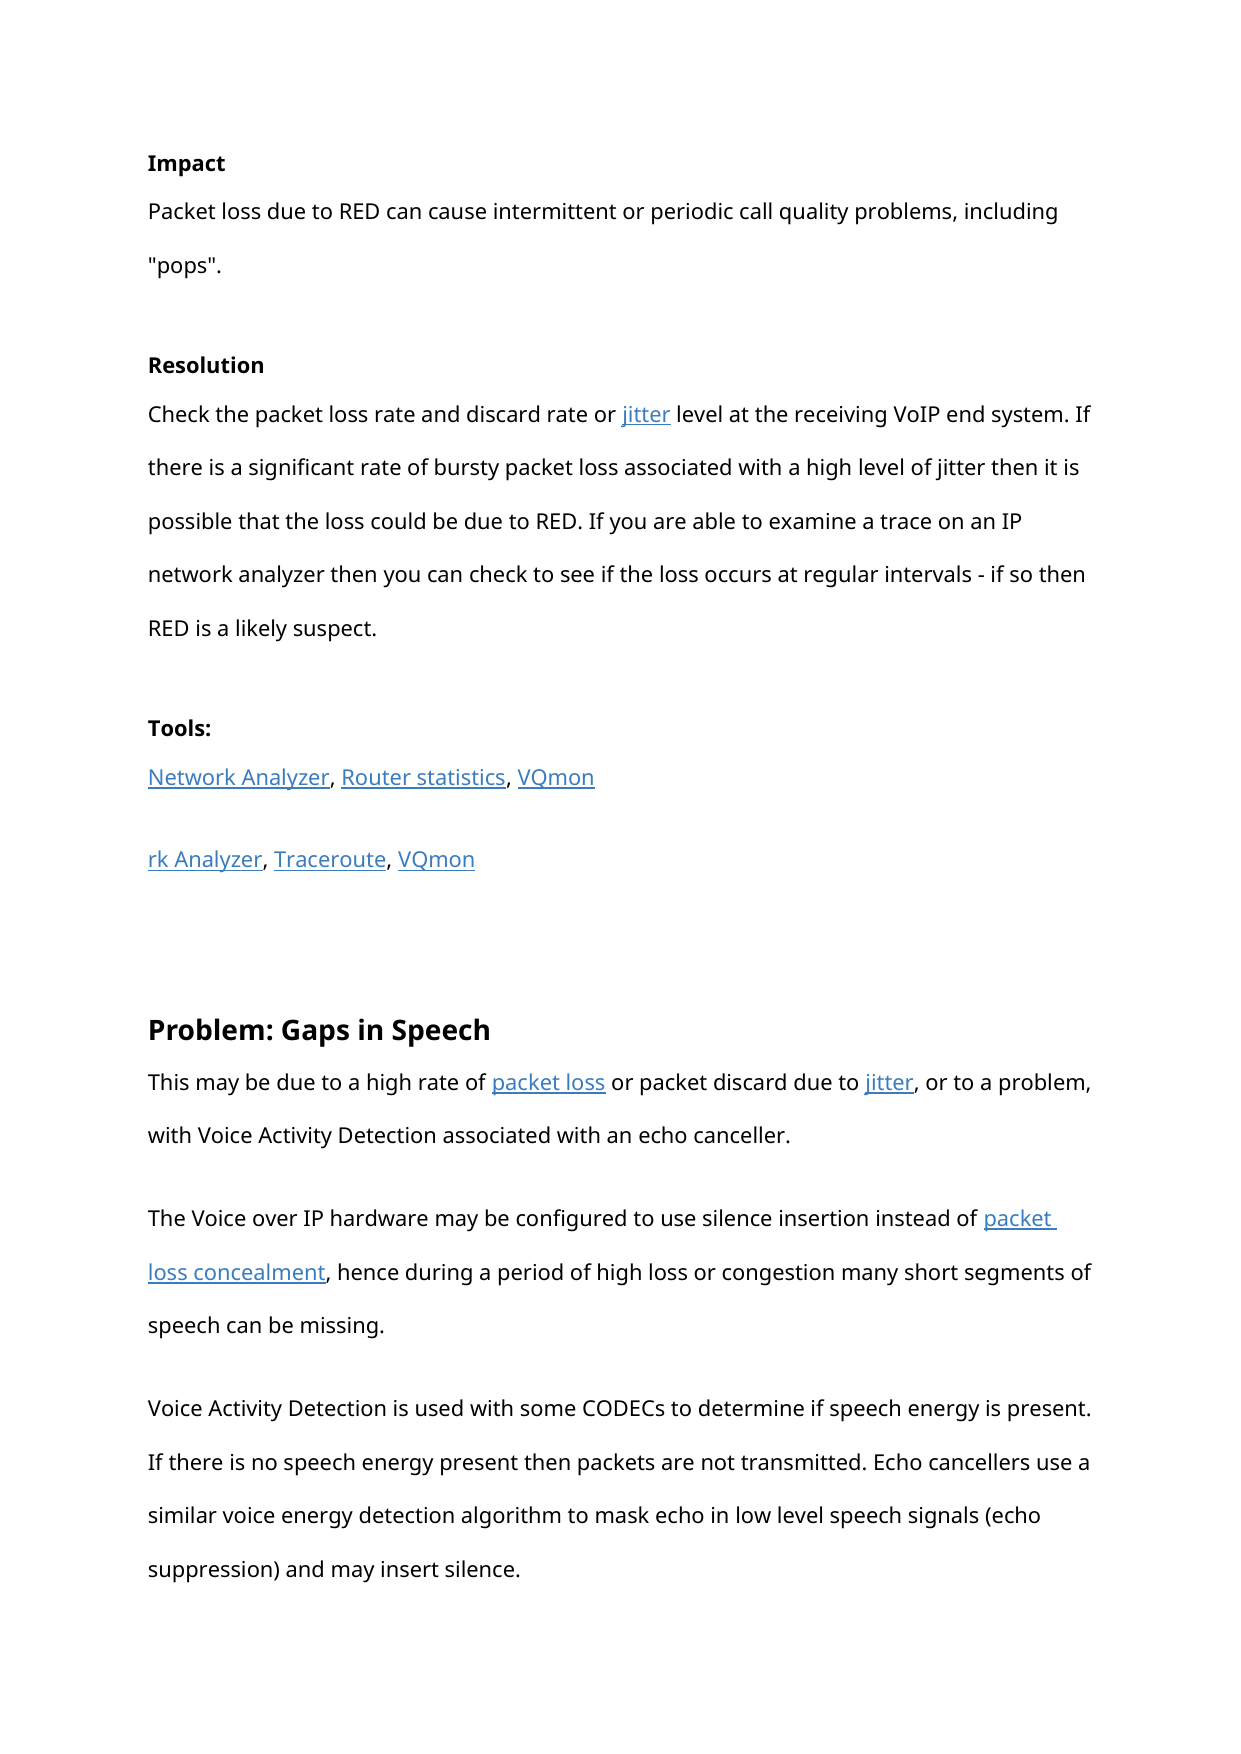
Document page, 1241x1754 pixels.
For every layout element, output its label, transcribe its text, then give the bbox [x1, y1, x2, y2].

text Voice Activity Detection is used with some CODECs to determine if speech energy is present. If there is no speech energy present then packets are not transmitted. Echo cancellers use a similar voice energy detection algorithm to mask echo in low level speech signals (echo suppression) and may insert silence. [148, 1393, 1093, 1583]
text Packet loss due to RED can cause intermittent or periodic call quality problems, including "pops". [148, 196, 1093, 279]
text Tools: [148, 713, 1093, 743]
text Resolution [148, 350, 1093, 380]
text This may be due to a high rate of packet loss or packet discard due to jitter, or to a problem, with Voice Activity Detection associated with an echo canceller. [148, 1067, 1093, 1150]
text Check the packet loss rate and discard rate or jitter level at the receiving VoIP end system. If there is a significant rate of bursty packet loss associated with a high level of jitter then it is possible that the loss could be due to RED. If you are able to examine a trace on an IP network analyzer then you can check to see if the loss occurs at regular intervals - if so then RED is a likely suspect. [148, 399, 1093, 643]
text Problem: Gaps in Speech [148, 1010, 1093, 1048]
text Impact [148, 148, 1093, 177]
text The Voice over IP hardware may be configured to use silence insertion instead of packet loss concealment, hence during a period of high loss or congestion many short segments of speech can be missing. [148, 1203, 1093, 1340]
text Network Analyzer, Router statistics, VQmon [148, 762, 1093, 792]
text rk Analyzer, Traceroute, VQmon [148, 844, 1093, 874]
